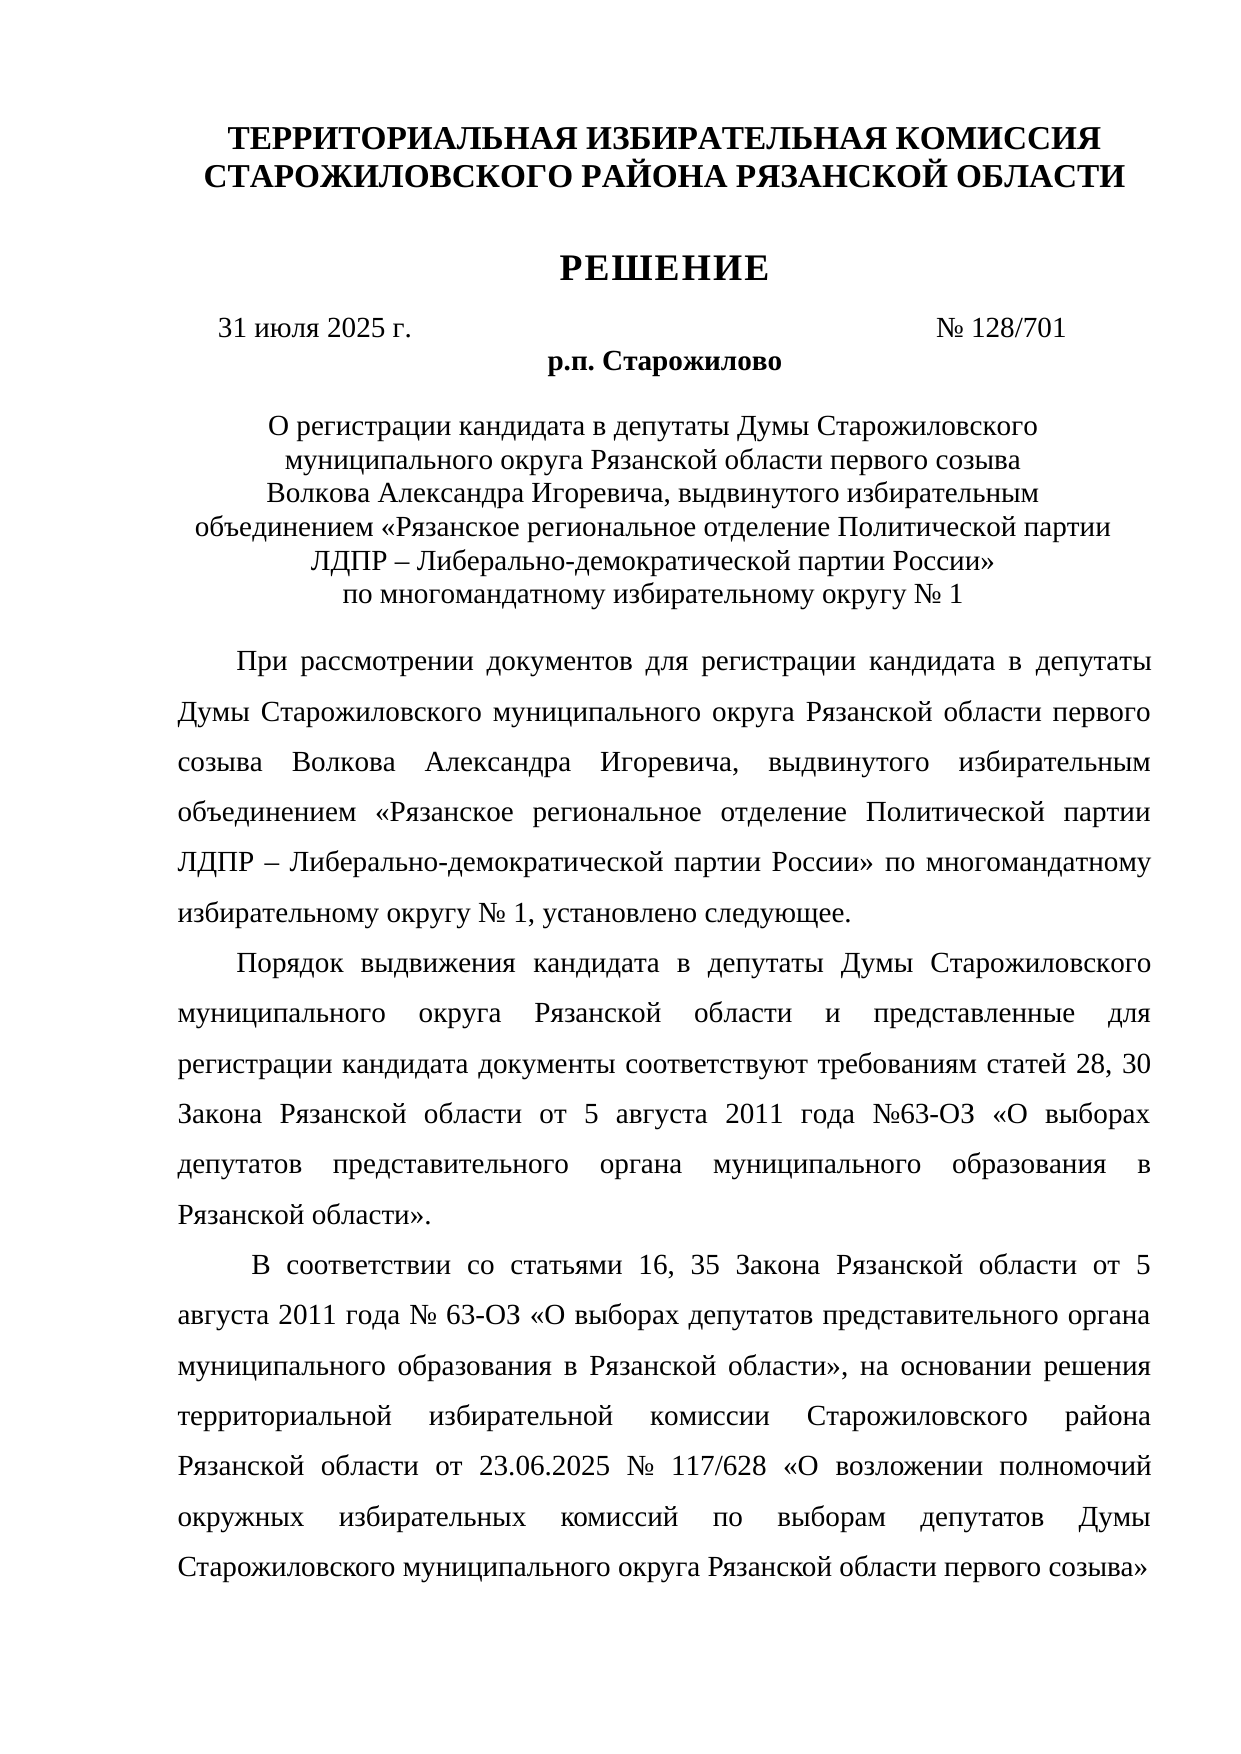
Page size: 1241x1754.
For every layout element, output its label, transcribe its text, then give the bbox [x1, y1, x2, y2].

table_header 31 июля 2025 г. [140, 310, 489, 377]
text В соответствии со статьями 16, 35 Закона Рязанской области от 5 августа 2011 года № 63-ОЗ «О выборах депутатов представительного органа муниципального образования в Рязанской области», на основании решения территориальной избирательной комиссии Старожиловского района Рязанской области от 23.06.2025 № 117/628 «О возложении полномочий окружных избирательных комиссий по выборам депутатов Думы Старожиловского муниципального округа Рязанской области первого созыва» [177, 1247, 1152, 1582]
title Порядок выдвижения кандидата в депутаты Думы Старожиловского муниципального округа Рязанской области и представленные для регистрации кандидата документы соответствуют требованиям статей 28, 30 Закона Рязанской области от 5 августа 2011 года №63-ОЗ «О выборах депутатов представительного органа муниципального образования в Рязанской области». [177, 945, 1152, 1230]
table_header № 128/701 [840, 310, 1163, 377]
title При рассмотрении документов для регистрации кандидата в депутаты Думы Старожиловского муниципального округа Рязанской области первого созыва Волкова Александра Игоревича, выдвинутого избирательным объединением «Рязанское региональное отделение Политической партии ЛДПР – Либерально-демократической партии России» по многомандатному избирательному округу № 1, установлено следующее. [177, 643, 1152, 928]
table_header р.п. Старожилово [490, 310, 839, 377]
text ТЕРРИТОРИАЛЬНАЯ ИЗБИРАТЕЛЬНАЯ КОМИССИЯ СТАРОЖИЛОВСКОГО РАЙОНА РЯЗАНСКОЙ ОБЛАСТИ [177, 118, 1152, 195]
table_header О регистрации кандидата в депутаты Думы Старожиловского муниципального округа Рязанской области первого созыва Волкова Александра Игоревича, выдвинутого избирательным объединением «Рязанское региональное отделение Политической партии ЛДПР – Либерально-демократической партии России» по многомандатному избирательному округу № 1 [166, 409, 1140, 643]
subtitle РЕШЕНИЕ [177, 245, 1152, 288]
